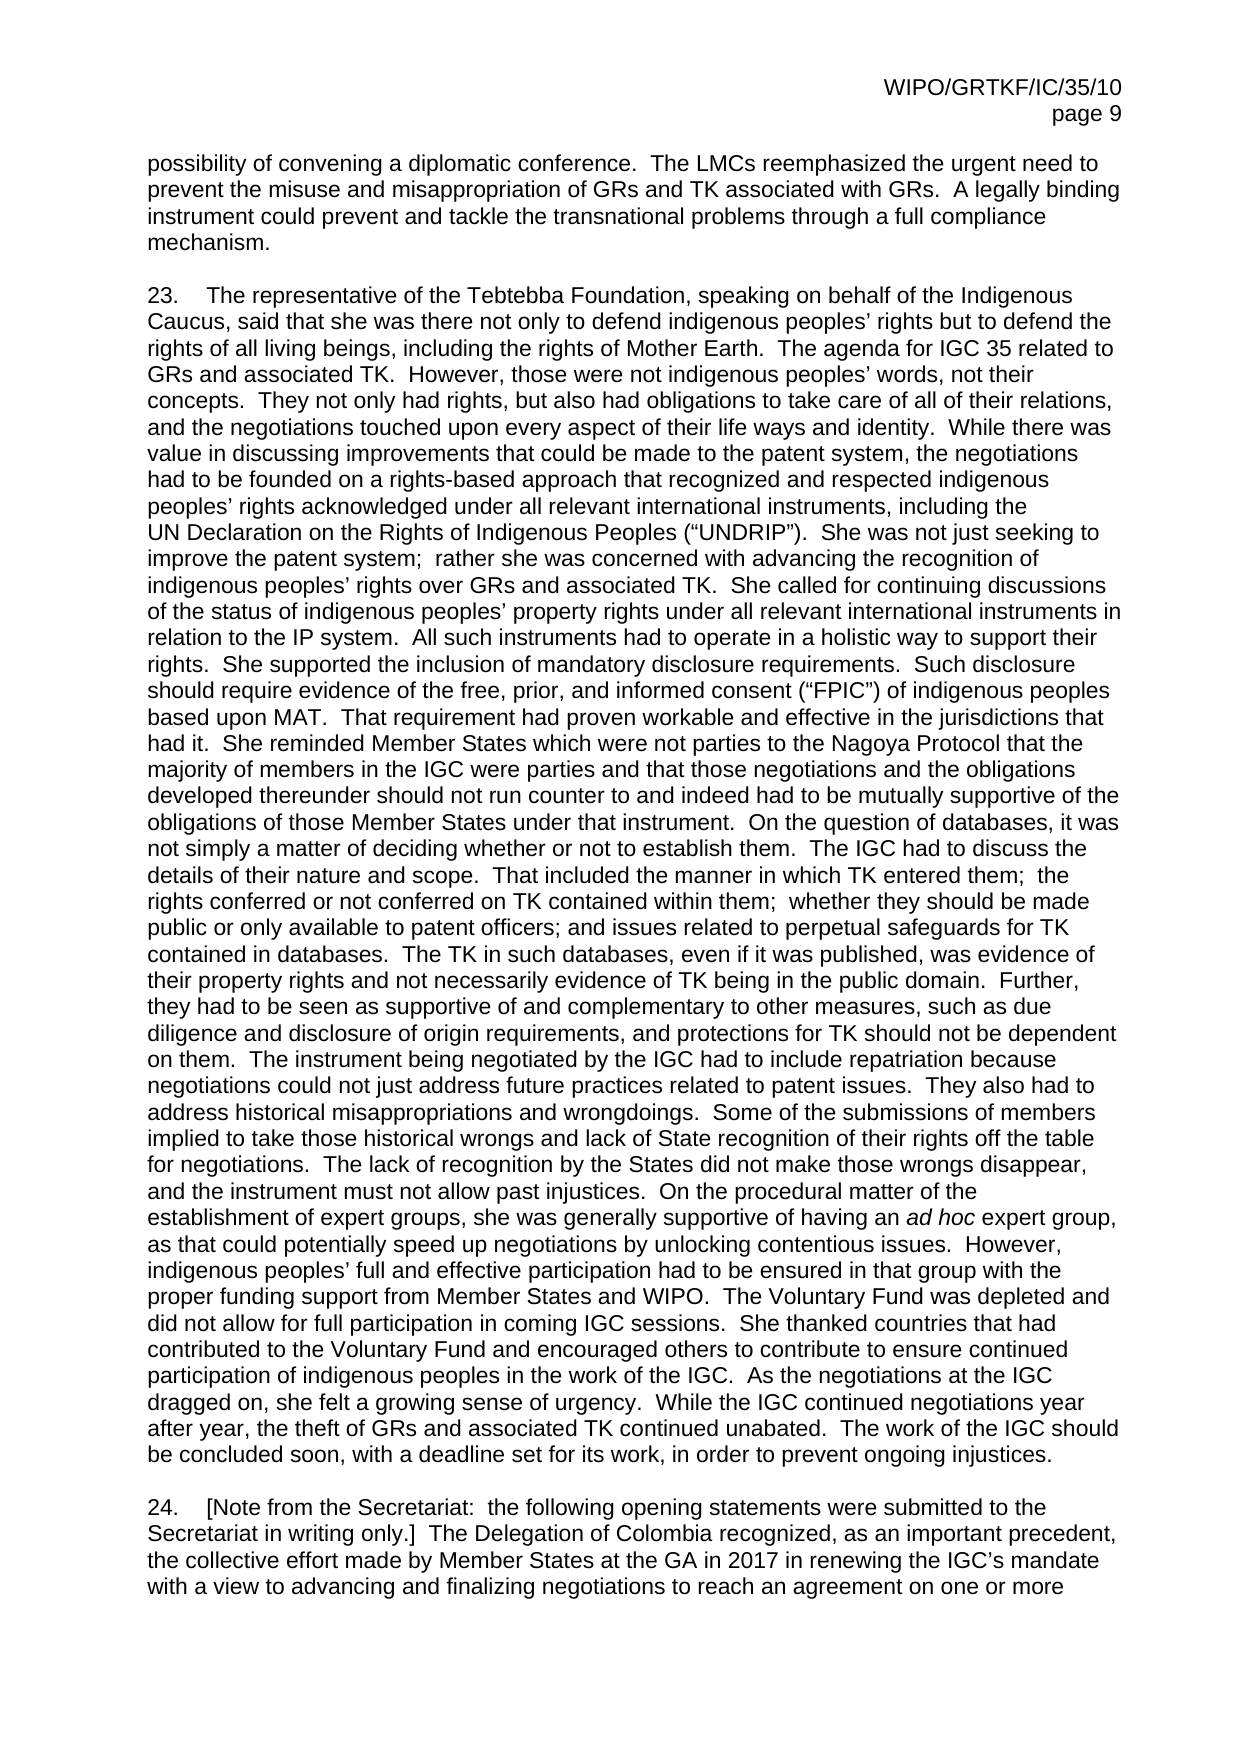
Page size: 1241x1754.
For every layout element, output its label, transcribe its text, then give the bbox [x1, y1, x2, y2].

list The representative of the Tebtebba Foundation, speaking on behalf of the Indigenous Caucus, said that she was there not only to defend indigenous peoples’ rights but to defend the rights of all living beings, including the rights of Mother Earth. The agenda for IGC 35 related to GRs and associated TK. However, those were not indigenous peoples’ words, not their concepts. They not only had rights, but also had obligations to take care of all of their relations, and the negotiations touched upon every aspect of their life ways and identity. While there was value in discussing improvements that could be made to the patent system, the negotiations had to be founded on a rights-based approach that recognized and respected indigenous peoples’ rights acknowledged under all relevant international instruments, including the UN Declaration on the Rights of Indigenous Peoples (“UNDRIP”). She was not just seeking to improve the patent system; rather she was concerned with advancing the recognition of indigenous peoples’ rights over GRs and associated TK. She called for continuing discussions of the status of indigenous peoples’ property rights under all relevant international instruments in relation to the IP system. All such instruments had to operate in a holistic way to support their rights. She supported the inclusion of mandatory disclosure requirements. Such disclosure should require evidence of the free, prior, and informed consent (“FPIC”) of indigenous peoples based upon MAT. That requirement had proven workable and effective in the jurisdictions that had it. She reminded Member States which were not parties to the Nagoya Protocol that the majority of members in the IGC were parties and that those negotiations and the obligations developed thereunder should not run counter to and indeed had to be mutually supportive of the obligations of those Member States under that instrument. On the question of databases, it was not simply a matter of deciding whether or not to establish them. The IGC had to discuss the details of their nature and scope. That included the manner in which TK entered them; the rights conferred or not conferred on TK contained within them; whether they should be made public or only available to patent officers; and issues related to perpetual safeguards for TK contained in databases. The TK in such databases, even if it was published, was evidence of their property rights and not necessarily evidence of TK being in the public domain. Further, they had to be seen as supportive of and complementary to other measures, such as due diligence and disclosure of origin requirements, and protections for TK should not be dependent on them. The instrument being negotiated by the IGC had to include repatriation because negotiations could not just address future practices related to patent issues. They also had to address historical misappropriations and wrongdoings. Some of the submissions of members implied to take those historical wrongs and lack of State recognition of their rights off the table for negotiations. The lack of recognition by the States did not make those wrongs disappear, and the instrument must not allow past injustices. On the procedural matter of the establishment of expert groups, she was generally supportive of having an ad hoc expert group, as that could potentially speed up negotiations by unlocking contentious issues. However, indigenous peoples’ full and effective participation had to be ensured in that group with the proper funding support from Member States and WIPO. The Voluntary Fund was depleted and did not allow for full participation in coming IGC sessions. She thanked countries that had contributed to the Voluntary Fund and encouraged others to contribute to ensure continued participation of indigenous peoples in the work of the IGC. As the negotiations at the IGC dragged on, she felt a growing sense of urgency. While the IGC continued negotiations year after year, the theft of GRs and associated TK continued unabated. The work of the IGC should be concluded soon, with a deadline set for its work, in order to prevent ongoing injustices. [147, 282, 1122, 1468]
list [147, 1494, 1122, 1599]
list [147, 150, 1122, 255]
